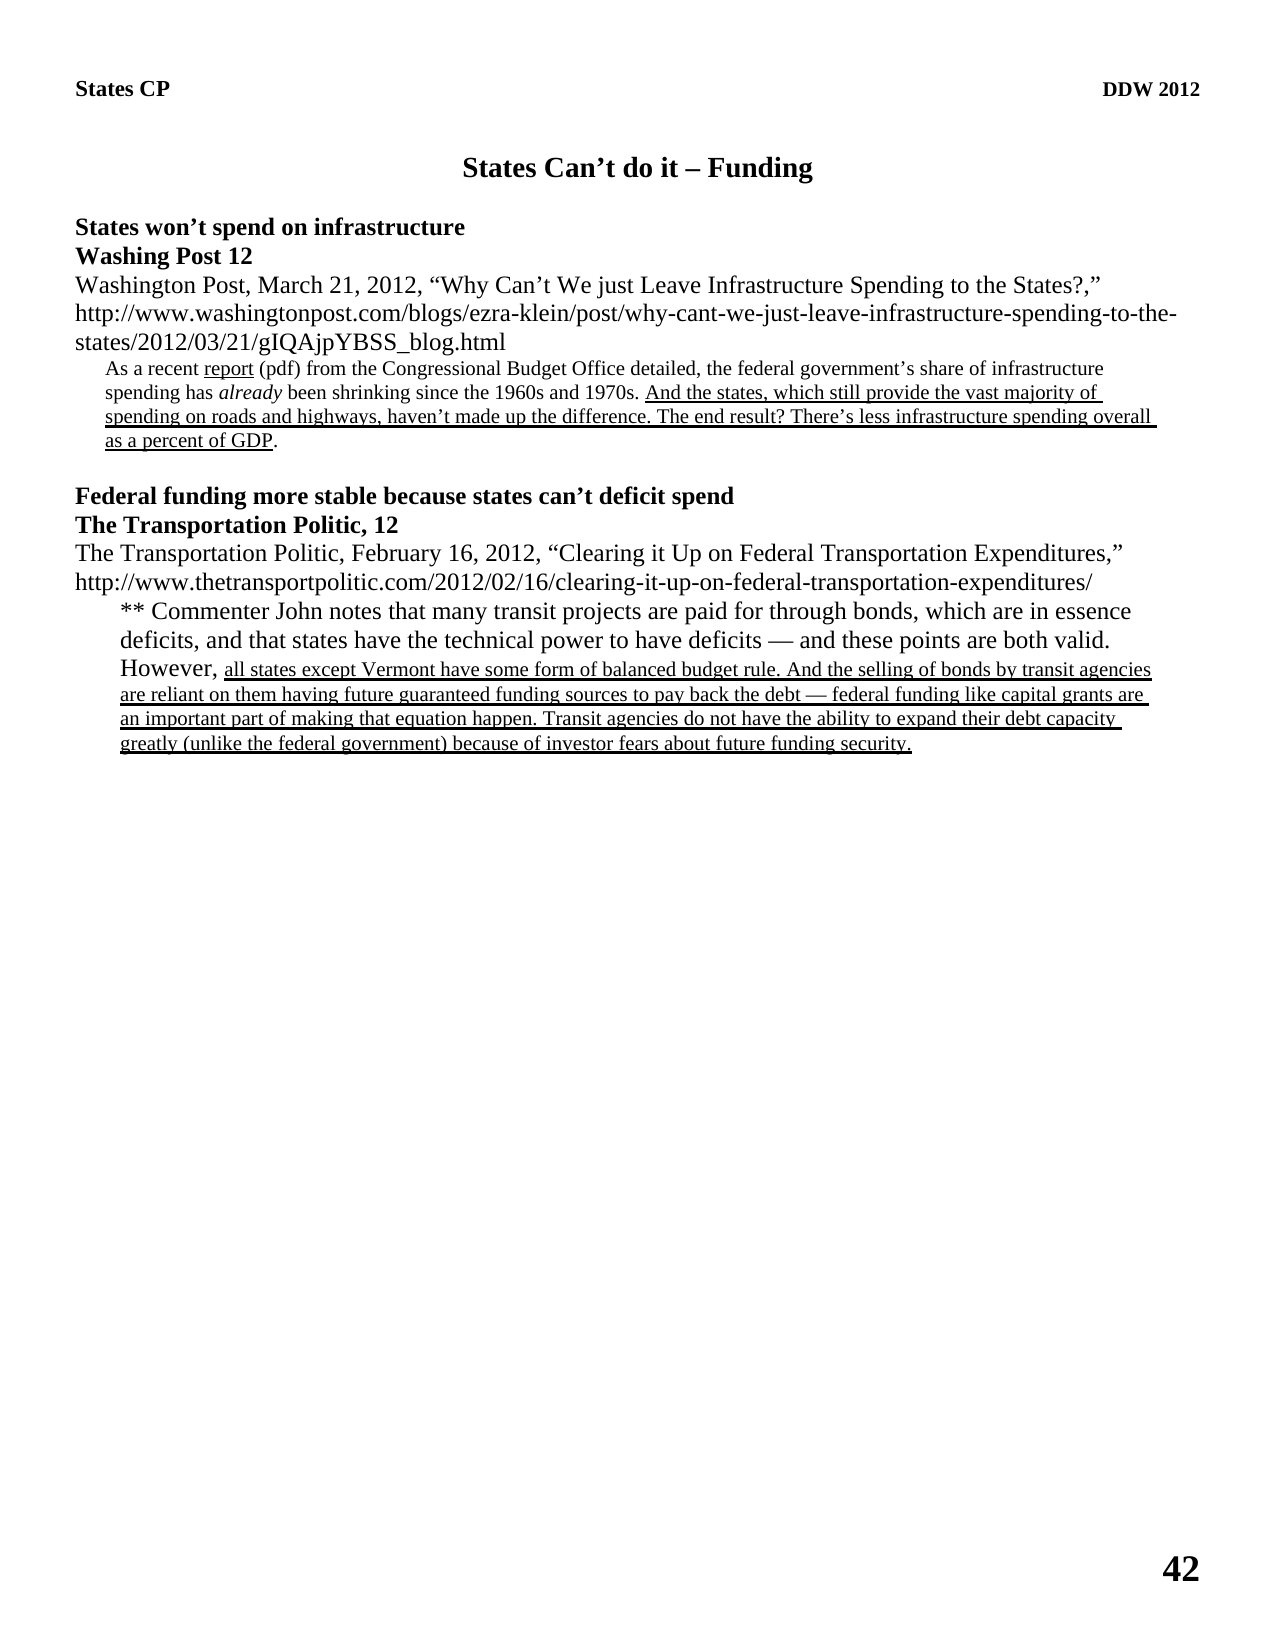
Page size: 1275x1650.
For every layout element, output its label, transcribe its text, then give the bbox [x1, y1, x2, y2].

text The Transportation Politic, 12 [75, 510, 1200, 538]
text ** Commenter John notes that many transit projects are paid for through bonds, which are in essence deficits, and that states have the technical power to have deficits — and these points are both valid. However, all states except Vermont have some form of balanced budget rule. And the selling of bonds by transit agencies are reliant on them having future guaranteed funding sources to pay back the debt — federal funding like capital grants are an important part of making that equation happen. Transit agencies do not have the ability to expand their debt capacity greatly (unlike the federal government) because of investor fears about future funding security. [120, 596, 1155, 754]
text As a recent report (pdf) from the Congressional Budget Office detailed, the federal government’s share of infrastructure spending has already been shrinking since the 1960s and 1970s. And the states, which still provide the vast majority of spending on roads and highways, haven’t made up the difference. The end result? There’s less infrastructure spending overall as a percent of GDP. [105, 356, 1170, 452]
text States won’t spend on infrastructure [75, 212, 1200, 241]
text Washington Post, March 21, 2012, “Why Can’t We just Leave Infrastructure Spending to the States?,” http://www.washingtonpost.com/blogs/ezra-klein/post/why-cant-we-just-leave-infrastructure-spending-to-the-states/2012/03/21/gIQAjpYBSS_blog.html [75, 270, 1200, 356]
text Washing Post 12 [75, 241, 1200, 270]
text The Transportation Politic, February 16, 2012, “Clearing it Up on Federal Transportation Expenditures,” http://www.thetransportpolitic.com/2012/02/16/clearing-it-up-on-federal-transportation-expenditures/ [75, 538, 1200, 596]
text Federal funding more stable because states can’t deficit spend [75, 481, 1200, 510]
subtitle States Can’t do it – Funding [75, 150, 1200, 183]
